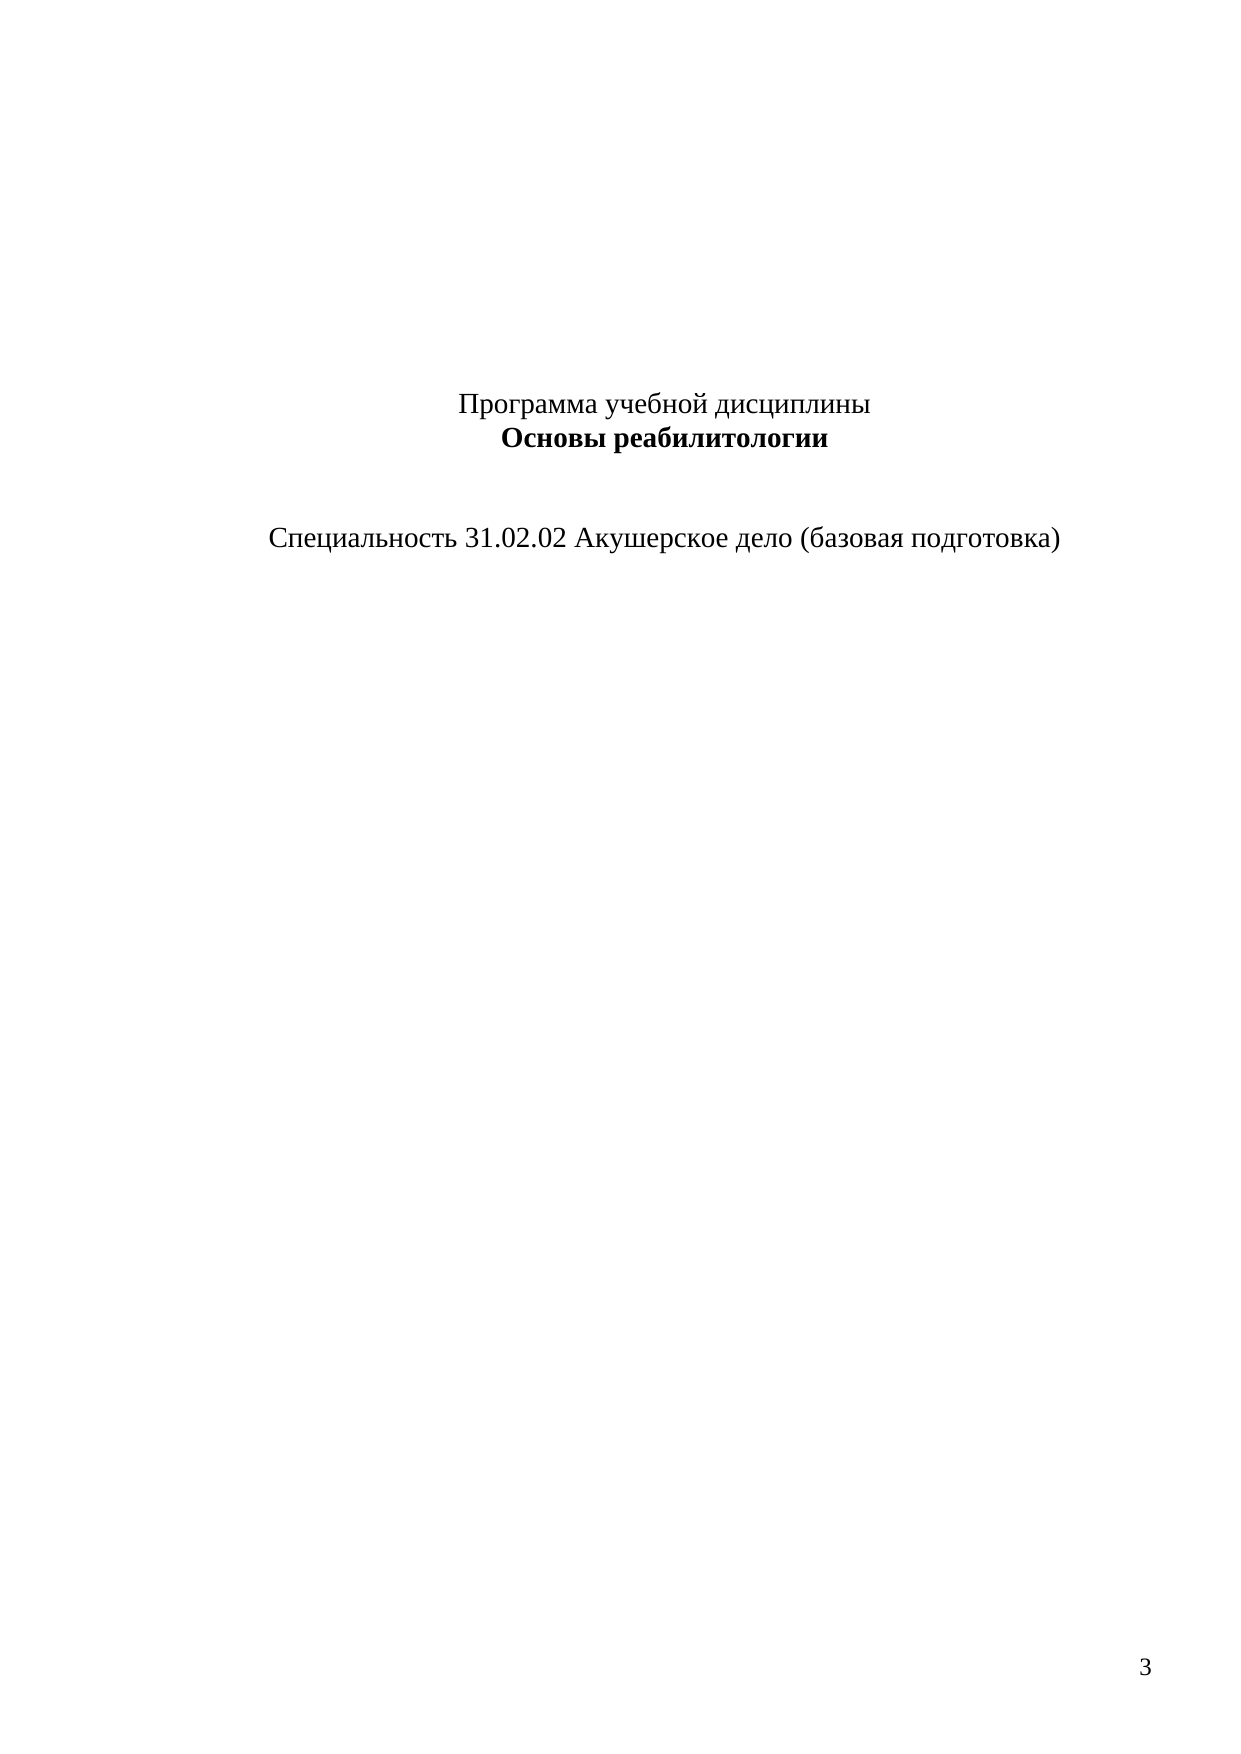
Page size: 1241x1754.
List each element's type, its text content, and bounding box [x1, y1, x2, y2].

text Основы реабилитологии [177, 420, 1152, 453]
text Программа учебной дисциплины [177, 386, 1152, 420]
text Специальность 31.02.02 Акушерское дело (базовая подготовка) [177, 521, 1152, 554]
